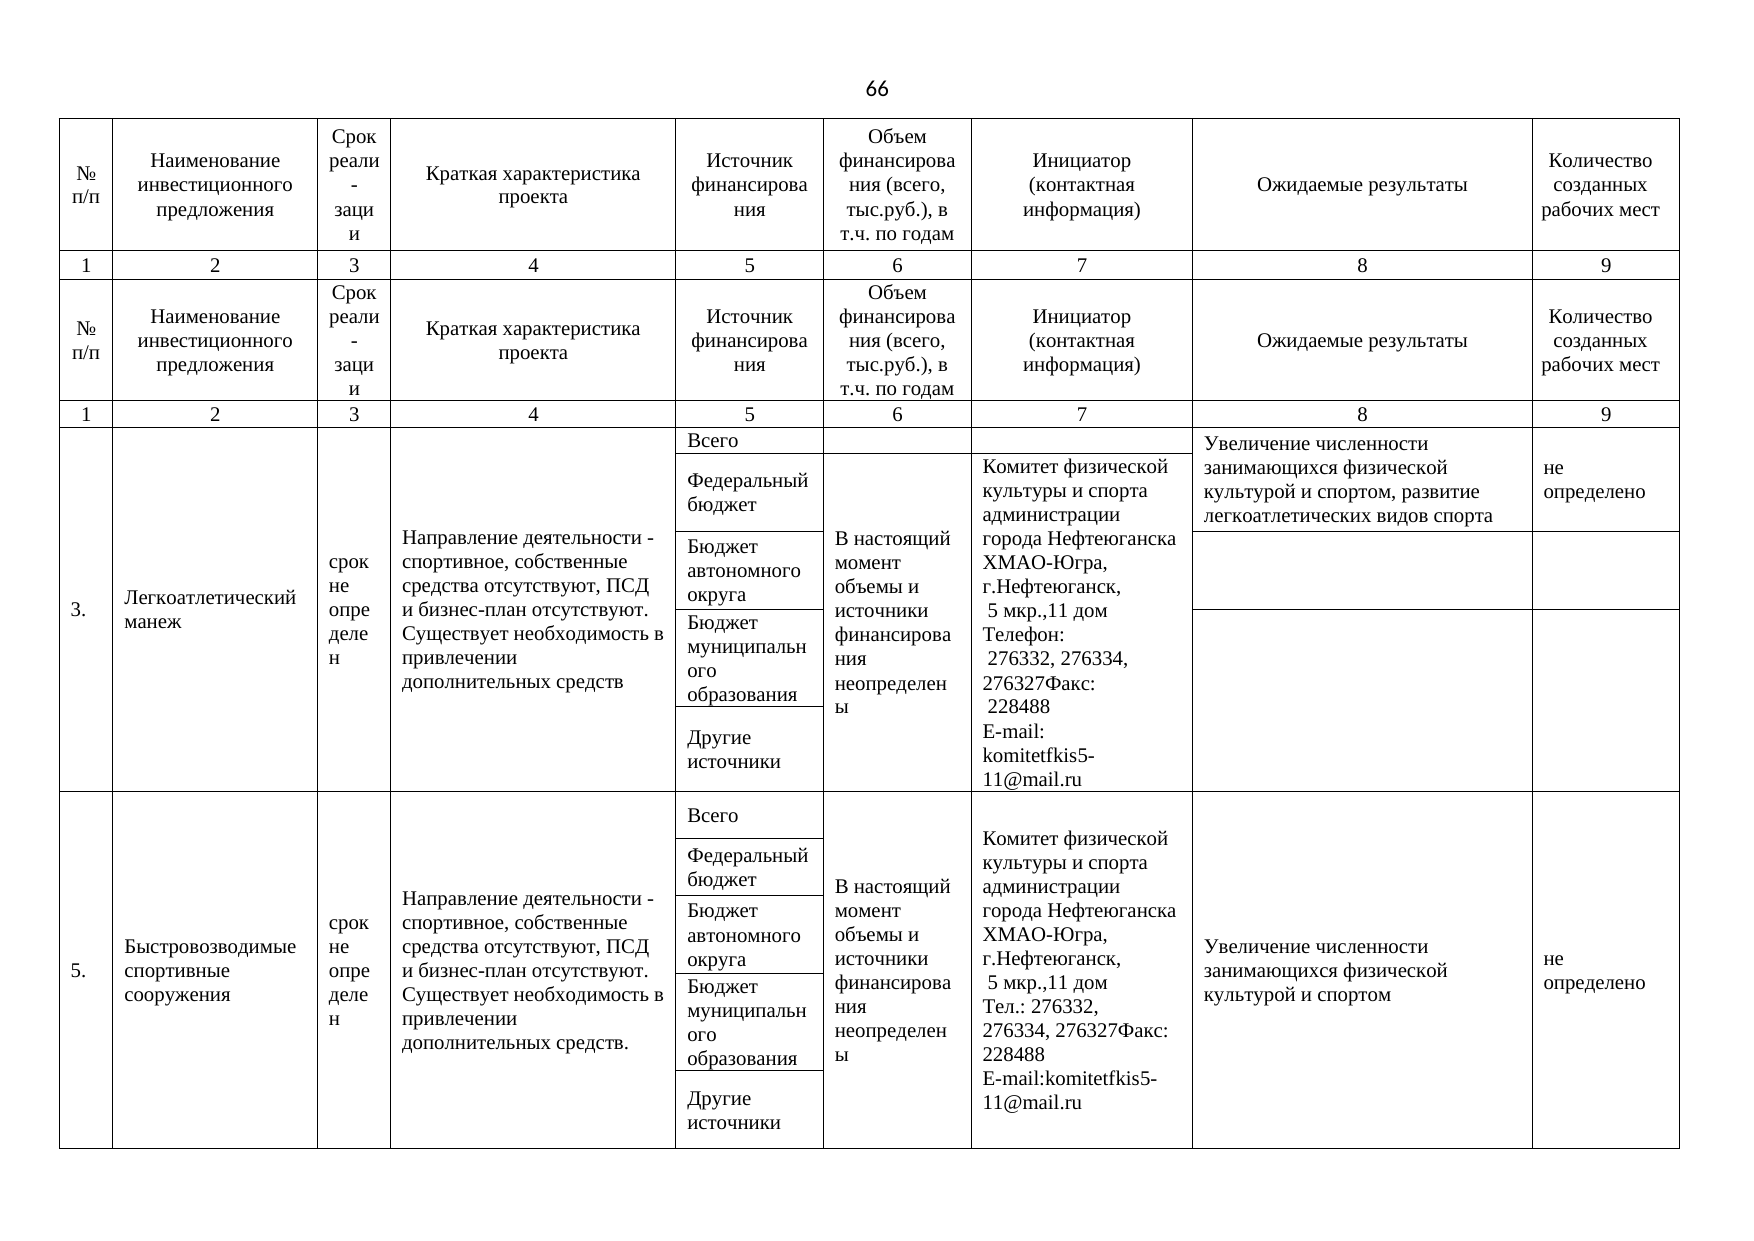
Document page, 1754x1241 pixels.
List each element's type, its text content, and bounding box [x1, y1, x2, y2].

table_cell Бюджет автономного округа [676, 896, 823, 973]
table_cell 2 [113, 251, 317, 279]
table_cell Легкоатлетический манеж [113, 428, 317, 791]
table_cell Федеральный бюджет [676, 454, 823, 531]
table_cell срок не определен [318, 428, 390, 791]
table_cell 4 [391, 251, 675, 279]
table_cell 3. [60, 428, 112, 791]
table_cell Комитет физической культуры и спорта администрации города Нефтеюганска ХМАО-Югра, г.Нефтеюганск, 5 мкр.,11 дом Тел.: 276332, 276334, 276327Факс: 228488 E-mail:komitetfkis5-11@mail.ru [972, 792, 1192, 1148]
table_header Ожидаемые результаты [1193, 119, 1532, 250]
table_cell Срок реали-зации [318, 280, 390, 400]
table_cell 3 [318, 401, 390, 427]
table_cell 8 [1193, 251, 1532, 279]
table_cell Объем финансирования (всего, тыс.руб.), в т.ч. по годам [824, 280, 971, 400]
table_cell Другие источники [676, 1071, 823, 1148]
table_cell [1193, 610, 1532, 791]
table_cell Инициатор (контактная информация) [972, 280, 1192, 400]
table_header Наименование инвестиционного предложения [113, 119, 317, 250]
table_cell В настоящий момент объемы и источники финансирования неопределены [824, 454, 971, 791]
table_cell 9 [1533, 251, 1679, 279]
table_cell Всего [676, 792, 823, 838]
table_cell 5. [60, 792, 112, 1148]
table_cell [1193, 532, 1532, 609]
table_cell не определено [1533, 792, 1679, 1148]
table_cell Федеральный бюджет [676, 839, 823, 895]
table_header Инициатор (контактная информация) [972, 119, 1192, 250]
table_cell Увеличение численности занимающихся физической культурой и спортом, развитие легкоатлетических видов спорта [1193, 428, 1532, 531]
table_cell Всего [676, 428, 823, 453]
table_cell 1 [60, 401, 112, 427]
table_cell [1533, 610, 1679, 791]
table_cell Наименование инвестиционного предложения [113, 280, 317, 400]
table_header Количество созданных рабочих мест [1533, 119, 1679, 250]
table_cell Источник финансирования [676, 280, 823, 400]
table_cell Увеличение численности занимающихся физической культурой и спортом [1193, 792, 1532, 1148]
table_cell Быстровозводимые спортивные сооружения [113, 792, 317, 1148]
table_cell № п/п [60, 280, 112, 400]
table_cell 5 [676, 401, 823, 427]
table_cell 2 [113, 401, 317, 427]
table_cell Количество созданных рабочих мест [1533, 280, 1679, 400]
table_header Объем финансирования (всего, тыс.руб.), в т.ч. по годам [824, 119, 971, 250]
table_cell Бюджет автономного округа [676, 532, 823, 609]
table_cell [972, 428, 1192, 453]
table_cell Ожидаемые результаты [1193, 280, 1532, 400]
table_cell 7 [972, 401, 1192, 427]
table_cell 8 [1193, 401, 1532, 427]
table_header Срок реали-зации [318, 119, 390, 250]
table_header Источник финансирования [676, 119, 823, 250]
table_cell не определено [1533, 428, 1679, 531]
table_cell Комитет физической культуры и спорта администрации города Нефтеюганска ХМАО-Югра, г.Нефтеюганск, 5 мкр.,11 дом Телефон: 276332, 276334, 276327Факс: 228488 E-mail: komitetfkis5-11@mail.ru [972, 454, 1192, 791]
table_header Краткая характеристика проекта [391, 119, 675, 250]
table_cell 6 [824, 251, 971, 279]
table_cell 7 [972, 251, 1192, 279]
table_cell срок не определен [318, 792, 390, 1148]
table_header № п/п [60, 119, 112, 250]
table_cell Направление деятельности - спортивное, собственные средства отсутствуют, ПСД и бизнес-план отсутствуют. Существует необходимость в привлечении дополнительных средств [391, 428, 675, 791]
table_cell 3 [318, 251, 390, 279]
table_cell Бюджет муниципального образования [676, 974, 823, 1070]
table_cell [1533, 532, 1679, 609]
table_cell 1 [60, 251, 112, 279]
table_cell Другие источники [676, 707, 823, 791]
table_cell В настоящий момент объемы и источники финансирования неопределены [824, 792, 971, 1148]
table_cell Краткая характеристика проекта [391, 280, 675, 400]
table_cell 4 [391, 401, 675, 427]
table_cell 5 [676, 251, 823, 279]
table_cell 6 [824, 401, 971, 427]
table_cell [824, 428, 971, 453]
table_cell Бюджет муниципального образования [676, 610, 823, 706]
table_cell 9 [1533, 401, 1679, 427]
table_cell Направление деятельности - спортивное, собственные средства отсутствуют, ПСД и бизнес-план отсутствуют. Существует необходимость в привлечении дополнительных средств. [391, 792, 675, 1148]
